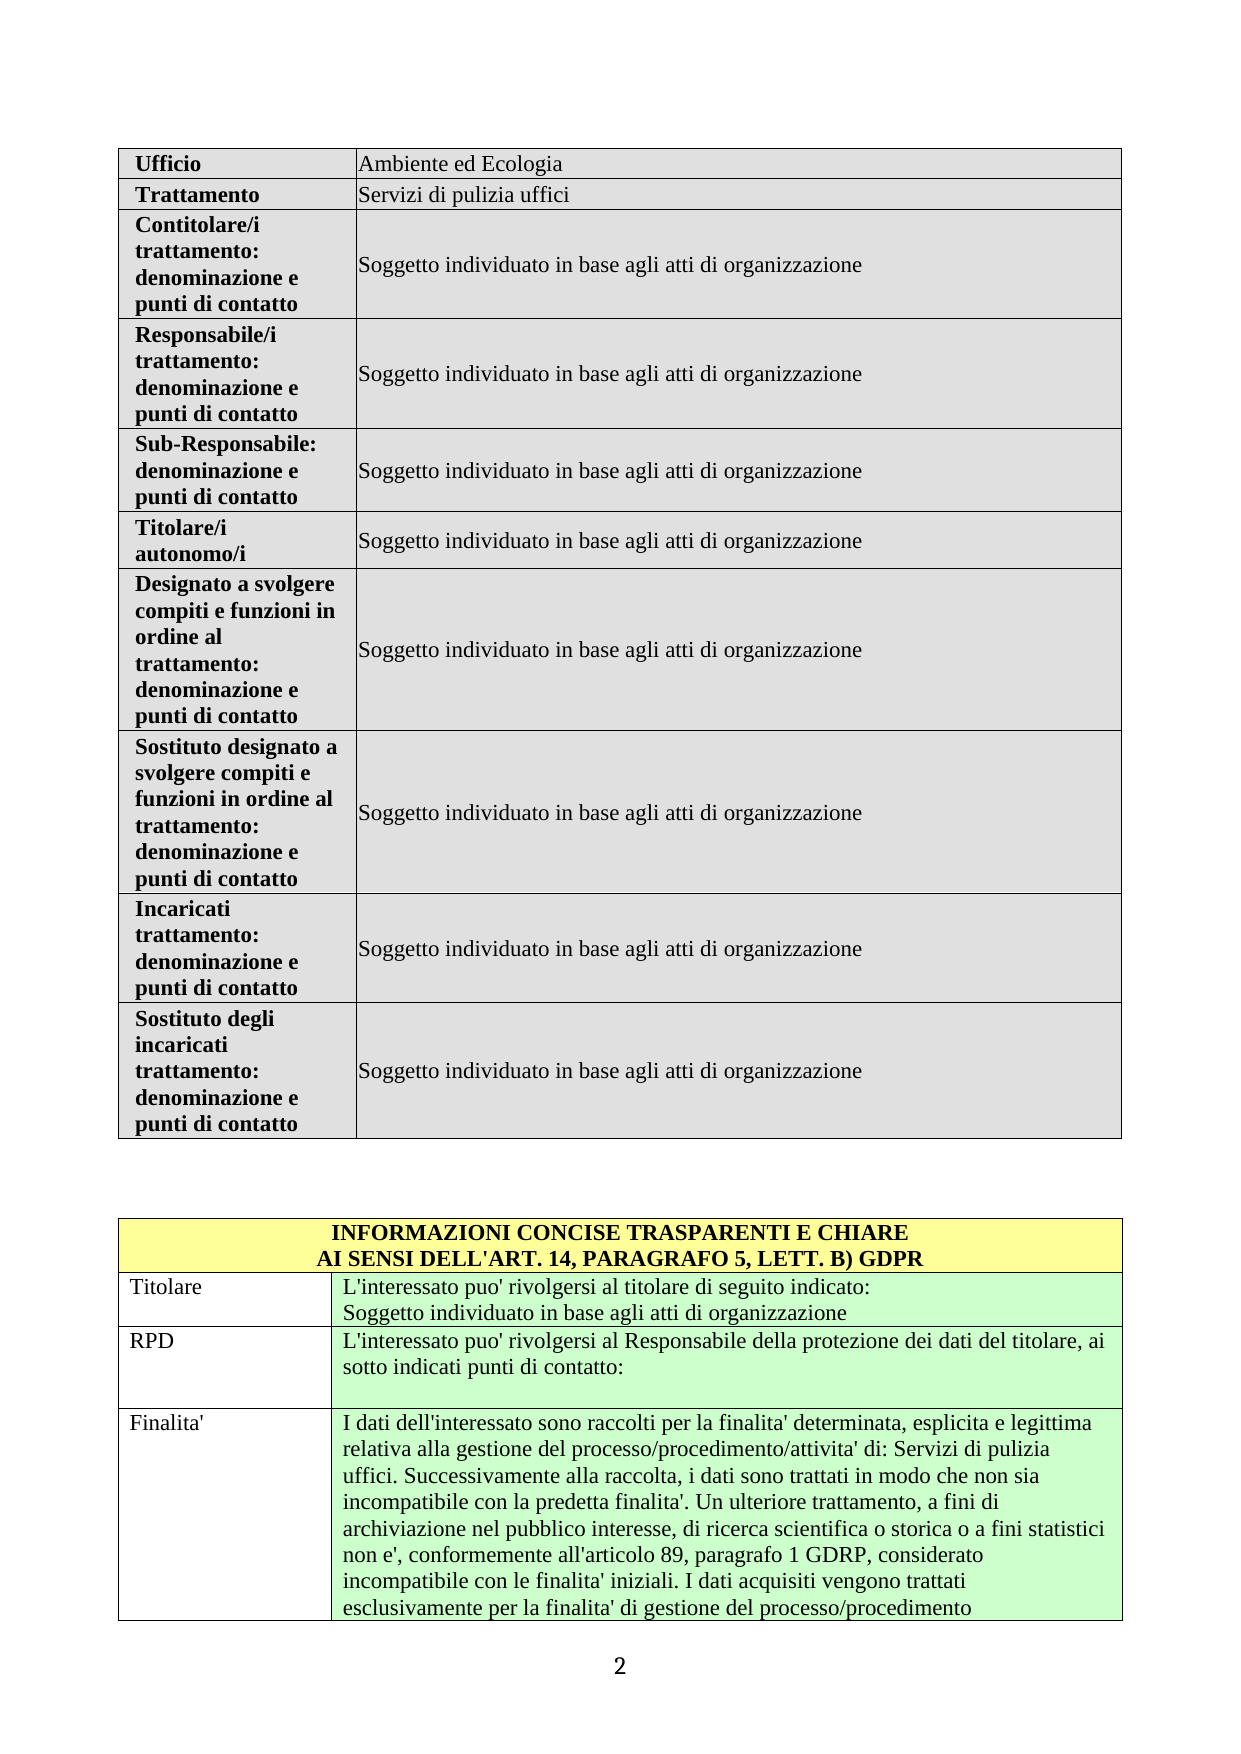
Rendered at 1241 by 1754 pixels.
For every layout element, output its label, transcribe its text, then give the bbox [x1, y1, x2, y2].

table_cell Soggetto individuato in base agli atti di organizzazione [357, 210, 1121, 318]
table_cell Soggetto individuato in base agli atti di organizzazione [357, 319, 1121, 428]
table_cell Sostituto degli incaricati trattamento: denominazione e punti di contatto [119, 1003, 356, 1138]
table_cell L'interessato puo' rivolgersi al Responsabile della protezione dei dati del titolare, ai sotto indicati punti di contatto: [332, 1327, 1122, 1408]
table_cell Trattamento [119, 179, 356, 209]
table_cell Servizi di pulizia uffici [357, 179, 1121, 209]
table_cell Titolare [119, 1273, 331, 1326]
table_cell Soggetto individuato in base agli atti di organizzazione [357, 894, 1121, 1002]
table_cell Sostituto designato a svolgere compiti e funzioni in ordine al trattamento: denominazione e punti di contatto [119, 731, 356, 892]
table_cell Sub-Responsabile: denominazione e punti di contatto [119, 429, 356, 511]
table_cell L'interessato puo' rivolgersi al titolare di seguito indicato: Soggetto individuato in base agli atti di organizzazione [332, 1273, 1122, 1326]
table_cell Soggetto individuato in base agli atti di organizzazione [357, 569, 1121, 730]
table_cell Ufficio [119, 149, 356, 178]
table_cell Designato a svolgere compiti e funzioni in ordine al trattamento: denominazione e punti di contatto [119, 569, 356, 730]
table_header INFORMAZIONI CONCISE TRASPARENTI E CHIARE AI SENSI DELL'ART. 14, PARAGRAFO 5, LETT. B) GDPR [119, 1219, 1122, 1272]
table_cell Soggetto individuato in base agli atti di organizzazione [357, 429, 1121, 511]
table_cell Soggetto individuato in base agli atti di organizzazione [357, 731, 1121, 892]
table_cell Soggetto individuato in base agli atti di organizzazione [357, 512, 1121, 568]
table_cell Responsabile/i trattamento: denominazione e punti di contatto [119, 319, 356, 428]
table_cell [357, 149, 1121, 178]
table_cell Incaricati trattamento: denominazione e punti di contatto [119, 894, 356, 1002]
table_cell Titolare/i autonomo/i [119, 512, 356, 568]
table_cell Finalita' [119, 1409, 331, 1620]
table_cell Soggetto individuato in base agli atti di organizzazione [357, 1003, 1121, 1138]
table_cell RPD [119, 1327, 331, 1408]
table_cell Contitolare/i trattamento: denominazione e punti di contatto [119, 210, 356, 318]
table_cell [332, 1409, 1122, 1620]
